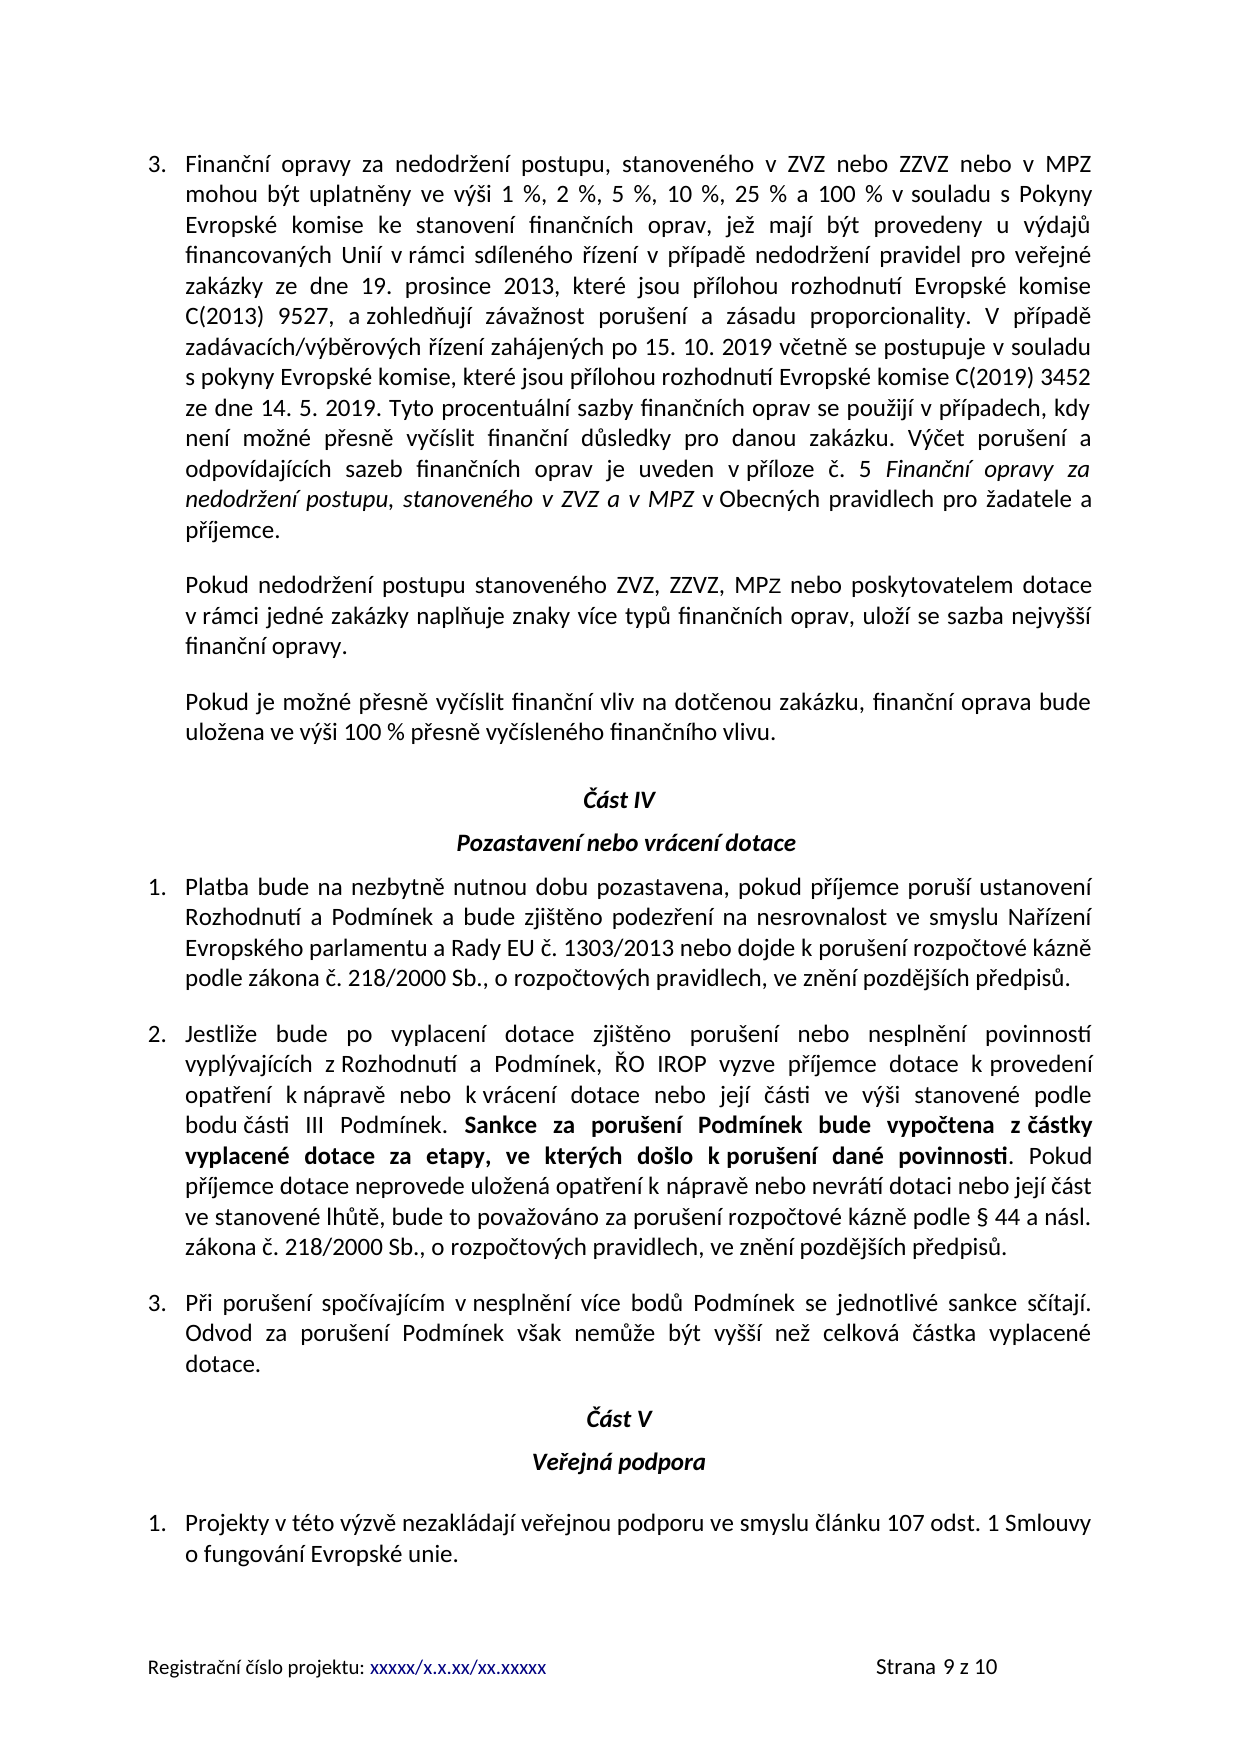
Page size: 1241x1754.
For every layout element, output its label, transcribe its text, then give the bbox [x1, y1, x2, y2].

text Pokud nedodržení postupu stanoveného ZVZ, ZZVZ, MPZ nebo poskytovatelem dotace v rámci jedné zakázky naplňuje znaky více typů finančních oprav, uloží se sazba nejvyšší finanční opravy. [185, 569, 1092, 661]
list Finanční opravy za nedodržení postupu, stanoveného v ZVZ nebo ZZVZ nebo v MPZ mohou být uplatněny ve výši 1 %, 2 %, 5 %, 10 %, 25 % a 100 % v souladu s Pokyny Evropské komise ke stanovení finančních oprav, jež mají být provedeny u výdajů financovaných Unií v rámci sdíleného řízení v případě nedodržení pravidel pro veřejné zakázky ze dne 19. prosince 2013, které jsou přílohou rozhodnutí Evropské komise C(2013) 9527, a zohledňují závažnost porušení a zásadu proporcionality. V případě zadávacích/výběrových řízení zahájených po 15. 10. 2019 včetně se postupuje v souladu s pokyny Evropské komise, které jsou přílohou rozhodnutí Evropské komise C(2019) 3452 ze dne 14. 5. 2019. Tyto procentuální sazby finančních oprav se použijí v případech, kdy není možné přesně vyčíslit finanční důsledky pro danou zakázku. Výčet porušení a odpovídajících sazeb finančních oprav je uveden v příloze č. 5 Finanční opravy za nedodržení postupu, stanoveného v ZVZ a v MPZ v Obecných pravidlech pro žadatele a příjemce. [148, 148, 1092, 544]
list Platba bude na nezbytně nutnou dobu pozastavena, pokud příjemce poruší ustanovení Rozhodnutí a Podmínek a bude zjištěno podezření na nesrovnalost ve smyslu Nařízení Evropského parlamentu a Rady EU č. 1303/2013 nebo dojde k porušení rozpočtové kázně podle zákona č. 218/2000 Sb., o rozpočtových pravidlech, ve znění pozdějších předpisů. [148, 871, 1092, 993]
text Pozastavení nebo vrácení dotace [162, 828, 1093, 858]
list Jestliže bude po vyplacení dotace zjištěno porušení nebo nesplnění povinností vyplývajících z Rozhodnutí a Podmínek, ŘO IROP vyzve příjemce dotace k provedení opatření k nápravě nebo k vrácení dotace nebo její části ve výši stanovené podle bodu části III Podmínek. Sankce za porušení Podmínek bude vypočtena z částky vyplacené dotace za etapy, ve kterých došlo k porušení dané povinnosti. Pokud příjemce dotace neprovede uložená opatření k nápravě nebo nevrátí dotaci nebo její část ve stanovené lhůtě, bude to považováno za porušení rozpočtové kázně podle § 44 a násl. zákona č. 218/2000 Sb., o rozpočtových pravidlech, ve znění pozdějších předpisů. [148, 1018, 1092, 1262]
list Při porušení spočívajícím v nesplnění více bodů Podmínek se jednotlivé sankce sčítají. Odvod za porušení Podmínek však nemůže být vyšší než celková částka vyplacené dotace. [148, 1287, 1092, 1378]
text Veřejná podpora [148, 1446, 1092, 1477]
text Pokud je možné přesně vyčíslit finanční vliv na dotčenou zakázku, finanční oprava bude uložena ve výši 100 % přesně vyčísleného finančního vlivu. [185, 686, 1092, 747]
list Projekty v této výzvě nezakládají veřejnou podporu ve smyslu článku 107 odst. 1 Smlouvy o fungování Evropské unie. [148, 1507, 1092, 1568]
text Část V [148, 1403, 1092, 1434]
text Část IV [148, 784, 1092, 815]
